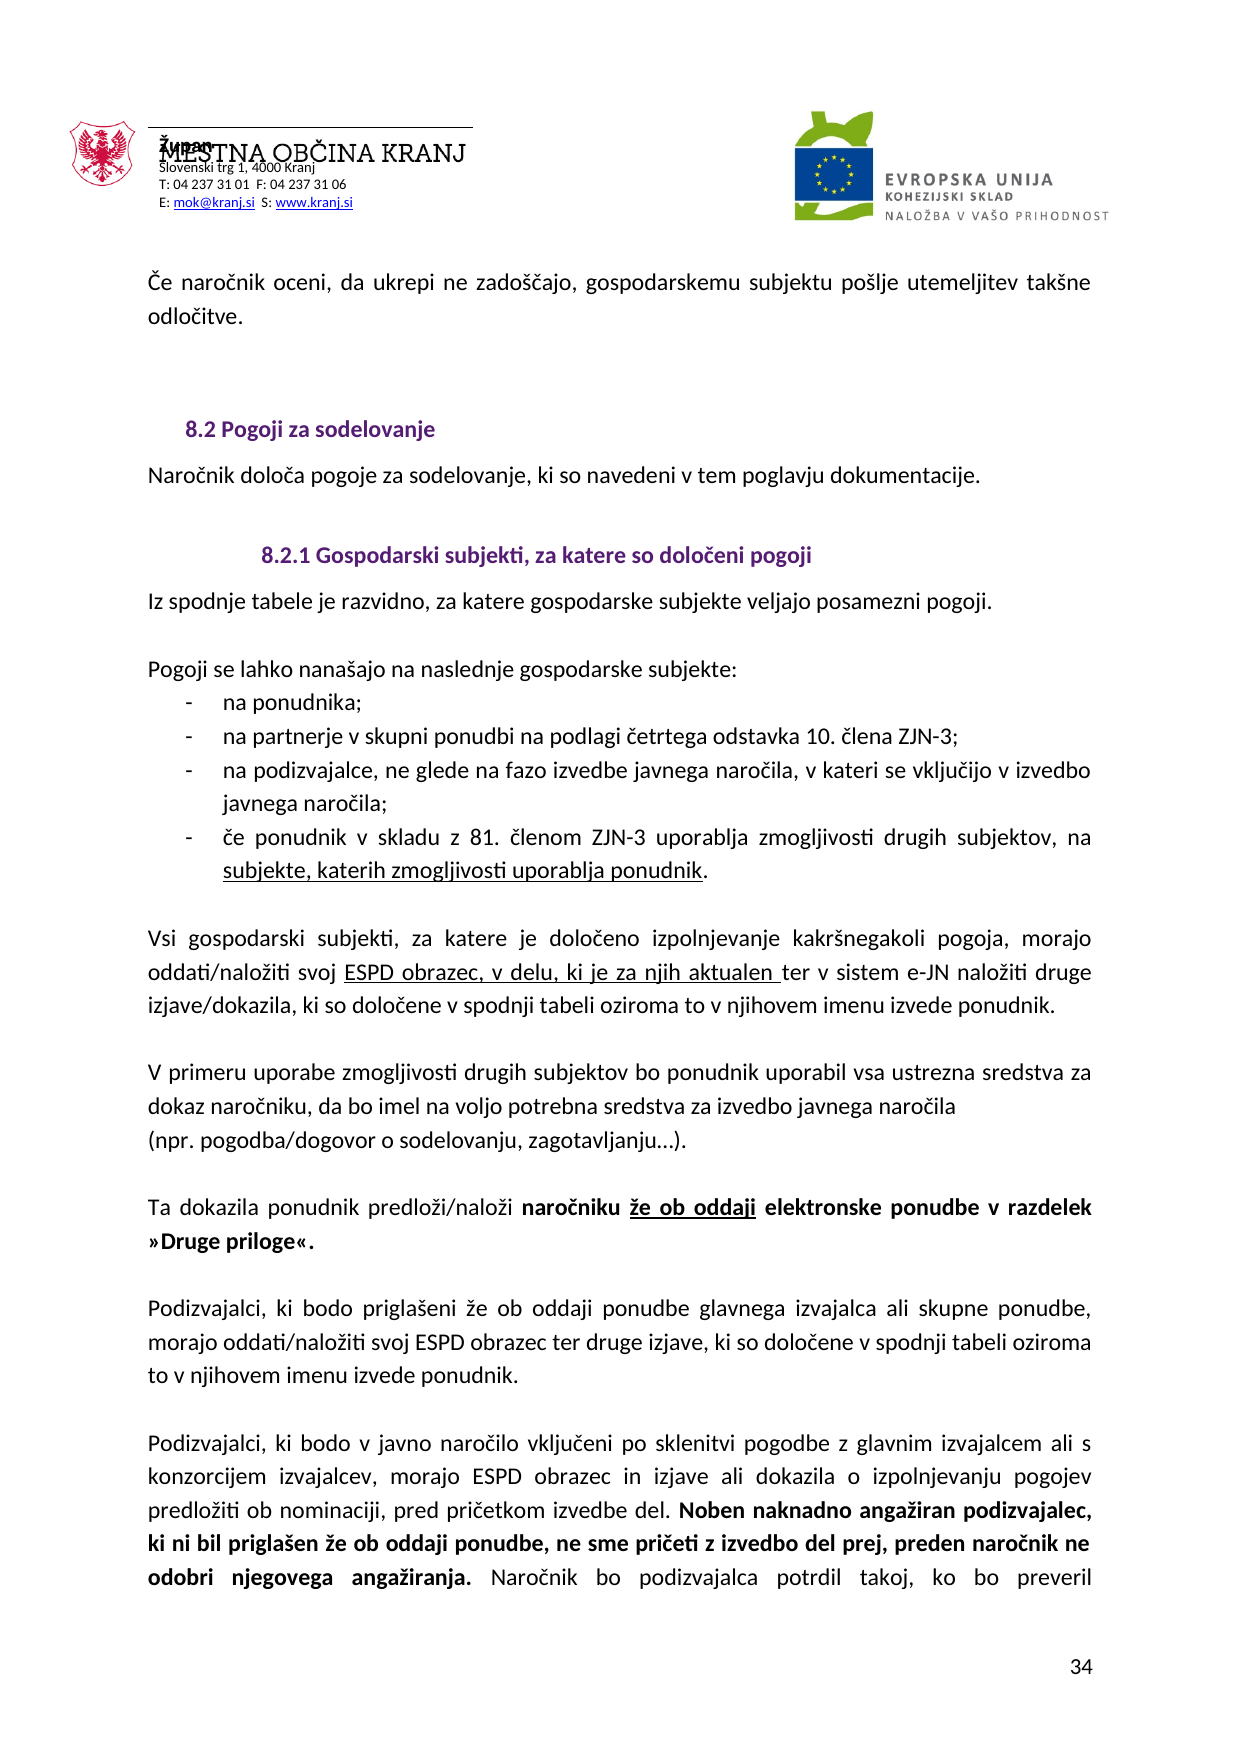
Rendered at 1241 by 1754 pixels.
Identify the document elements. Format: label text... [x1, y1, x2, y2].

text 8.2.1 Gospodarski subjekti, za katere so določeni pogoji [261, 540, 1093, 569]
list če ponudnik v skladu z 81. členom ZJN-3 uporablja zmogljivosti drugih subjektov, na subjekte, katerih zmogljivosti uporablja ponudnik. [185, 822, 1093, 885]
text 8.2 Pogoji za sodelovanje [148, 414, 1093, 444]
text Vsi gospodarski subjekti, za katere je določeno izpolnjevanje kakršnegakoli pogoja, morajo oddati/naložiti svoj ESPD obrazec, v delu, ki je za njih aktualen ter v sistem e-JN naložiti druge izjave/dokazila, ki so določene v spodnji tabeli oziroma to v njihovem imenu izvede ponudnik. [148, 923, 1093, 1019]
list na podizvajalce, ne glede na fazo izvedbe javnega naročila, v kateri se vključijo v izvedbo javnega naročila; [185, 755, 1093, 818]
text V primeru uporabe zmogljivosti drugih subjektov bo ponudnik uporabil vsa ustrezna sredstva za dokaz naročniku, da bo imel na voljo potrebna sredstva za izvedbo javnega naročila [148, 1057, 1093, 1120]
list na partnerje v skupni ponudbi na podlagi četrtega odstavka 10. člena ZJN-3; [185, 721, 1093, 750]
text Naročnik določa pogoje za sodelovanje, ki so navedeni v tem poglavju dokumentacije. [148, 461, 1093, 490]
text Podizvajalci, ki bodo priglašeni že ob oddaji ponudbe glavnega izvajalca ali skupne ponudbe, morajo oddati/naložiti svoj ESPD obrazec ter druge izjave, ki so določene v spodnji tabeli oziroma to v njihovem imenu izvede ponudnik. [148, 1293, 1093, 1389]
list na ponudnika; [185, 687, 1093, 717]
text Pogoji se lahko nanašajo na naslednje gospodarske subjekte: [148, 654, 1093, 683]
text (npr. pogodba/dogovor o sodelovanju, zagotavljanju…). [148, 1125, 1093, 1154]
text Iz spodnje tabele je razvidno, za katere gospodarske subjekte veljajo posamezni pogoji. [148, 586, 1093, 616]
text Če naročnik oceni, da ukrepi ne zadoščajo, gospodarskemu subjektu pošlje utemeljitev takšne odločitve. [148, 267, 1093, 330]
text Ta dokazila ponudnik predloži/naloži naročniku že ob oddaji elektronske ponudbe v razdelek »Druge priloge«. [148, 1192, 1093, 1255]
picture [714, 103, 1149, 230]
